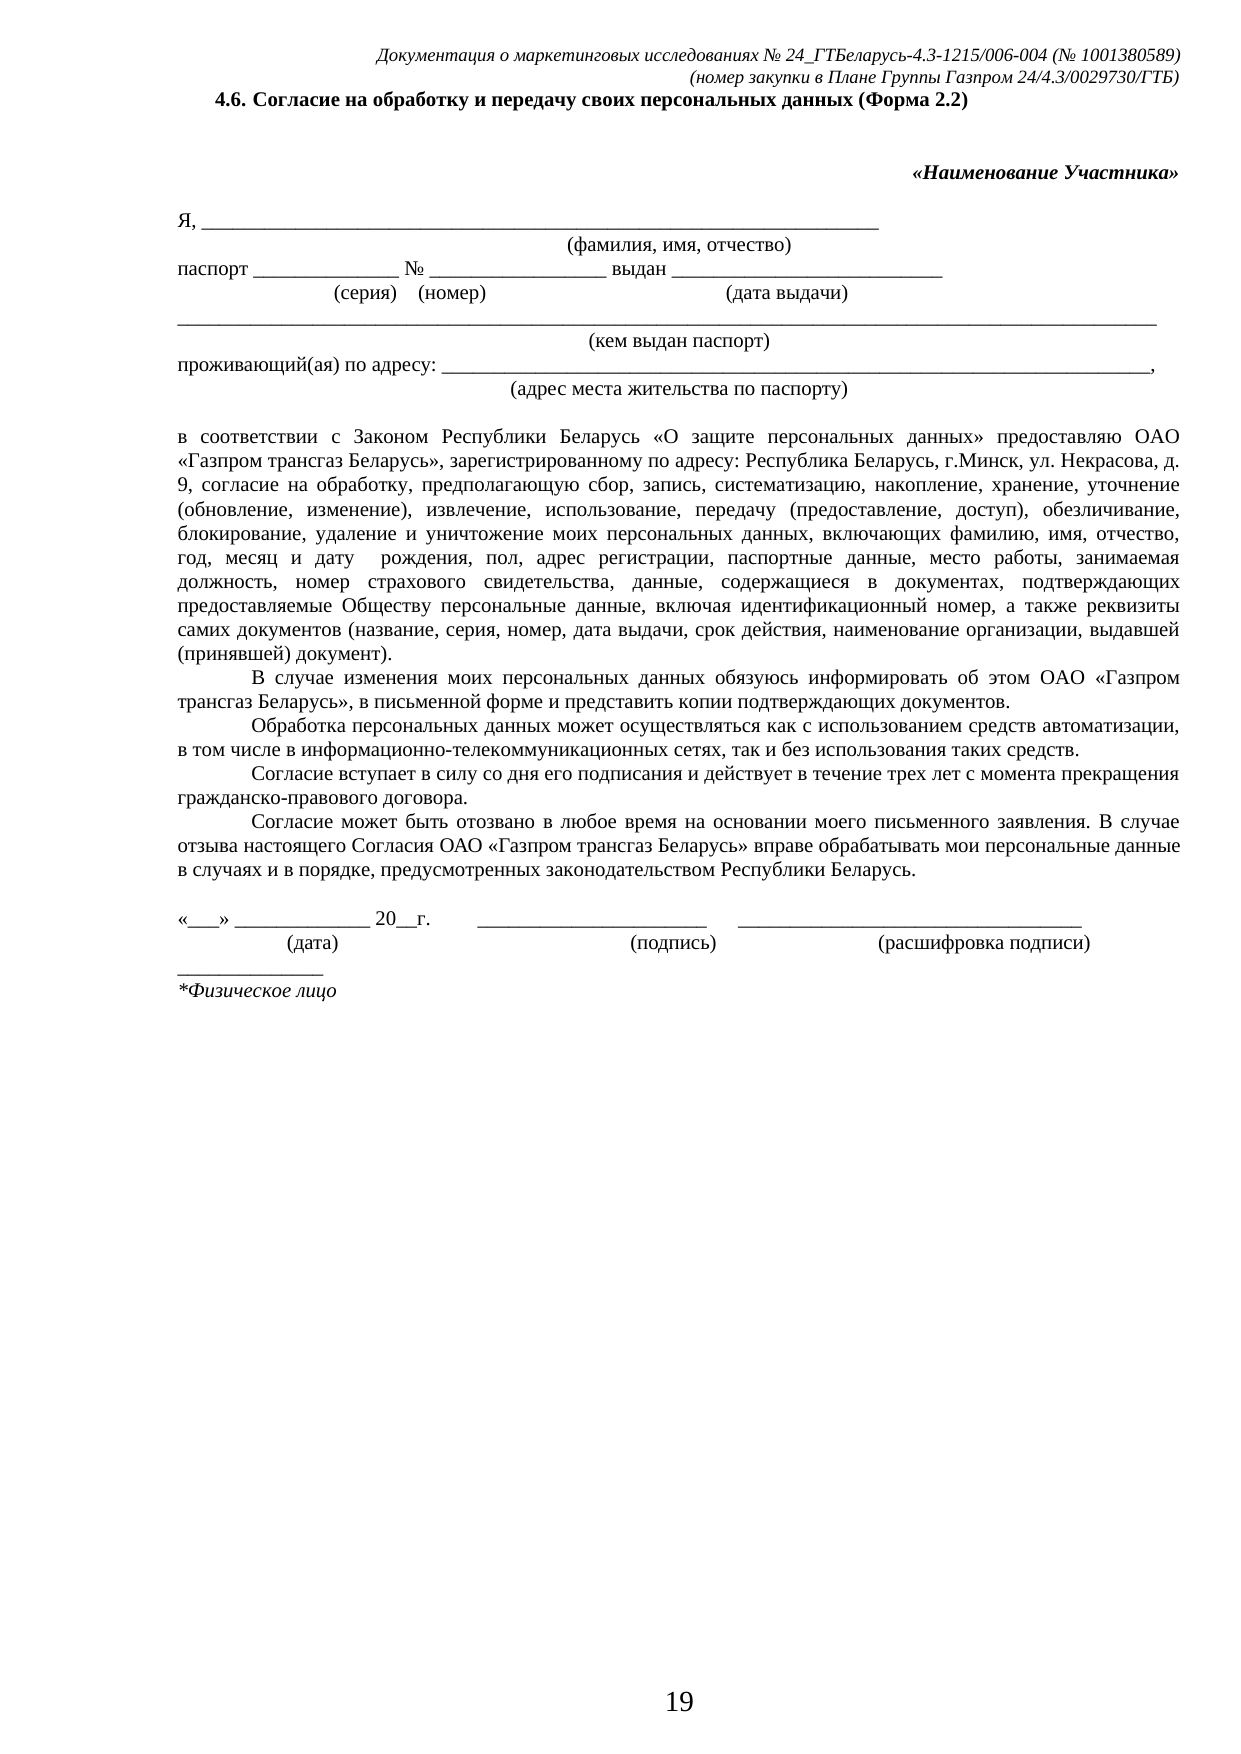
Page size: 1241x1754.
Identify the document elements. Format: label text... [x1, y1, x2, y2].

text (фамилия, имя, отчество) [177, 232, 1181, 256]
text Я, _________________________________________________________________ [177, 208, 1181, 232]
text Согласие вступает в силу со дня его подписания и действует в течение трех лет с момента прекращения гражданско-правового договора. [177, 761, 1181, 809]
text ______________________________________________________________________________________________ [177, 304, 1181, 328]
text Обработка персональных данных может осуществляться как с использованием средств автоматизации, в том числе в информационно-телекоммуникационных сетях, так и без использования таких средств. [177, 713, 1181, 761]
text «Наименование Участника» [203, 159, 1181, 184]
list Согласие на обработку и передачу своих персональных данных (Форма 2.2) [215, 87, 1181, 111]
text проживающий(ая) по адресу: ____________________________________________________________________, [177, 352, 1181, 376]
text В случае изменения моих персональных данных обязуюсь информировать об этом ОАО «Газпром трансгаз Беларусь», в письменной форме и представить копии подтверждающих документов. [177, 665, 1181, 713]
text (адрес места жительства по паспорту) [177, 376, 1181, 400]
text (кем выдан паспорт) [177, 328, 1181, 352]
text ______________ [177, 954, 1181, 978]
text в соответствии с Законом Республики Беларусь «О защите персональных данных» предоставляю ОАО «Газпром трансгаз Беларусь», зарегистрированному по адресу: Республика Беларусь, г.Минск, ул. Некрасова, д. 9, согласие на обработку, предполагающую сбор, запись, систематизацию, накопление, хранение, уточнение (обновление, изменение), извлечение, использование, передачу (предоставление, доступ), обезличивание, блокирование, удаление и уничтожение моих персональных данных, включающих фамилию, имя, отчество, год, месяц и дату рождения, пол, адрес регистрации, паспортные данные, место работы, занимаемая должность, номер страхового свидетельства, данные, содержащиеся в документах, подтверждающих предоставляемые Обществу персональные данные, включая идентификационный номер, а также реквизиты самих документов (название, серия, номер, дата выдачи, срок действия, наименование организации, выдавшей (принявшей) документ). [177, 424, 1181, 665]
text *Физическое лицо [177, 978, 1181, 1002]
text (серия) (номер) (дата выдачи) [177, 280, 1181, 304]
text «___» _____________ 20__г. ______________________ _________________________________ [177, 906, 1181, 929]
text Согласие может быть отозвано в любое время на основании моего письменного заявления. В случае отзыва настоящего Согласия ОАО «Газпром трансгаз Беларусь» вправе обрабатывать мои персональные данные в случаях и в порядке, предусмотренных законодательством Республики Беларусь. [177, 809, 1181, 881]
text паспорт ______________ № _________________ выдан __________________________ [177, 256, 1181, 280]
text (дата) (подпись) (расшифровка подписи) [177, 929, 1181, 954]
